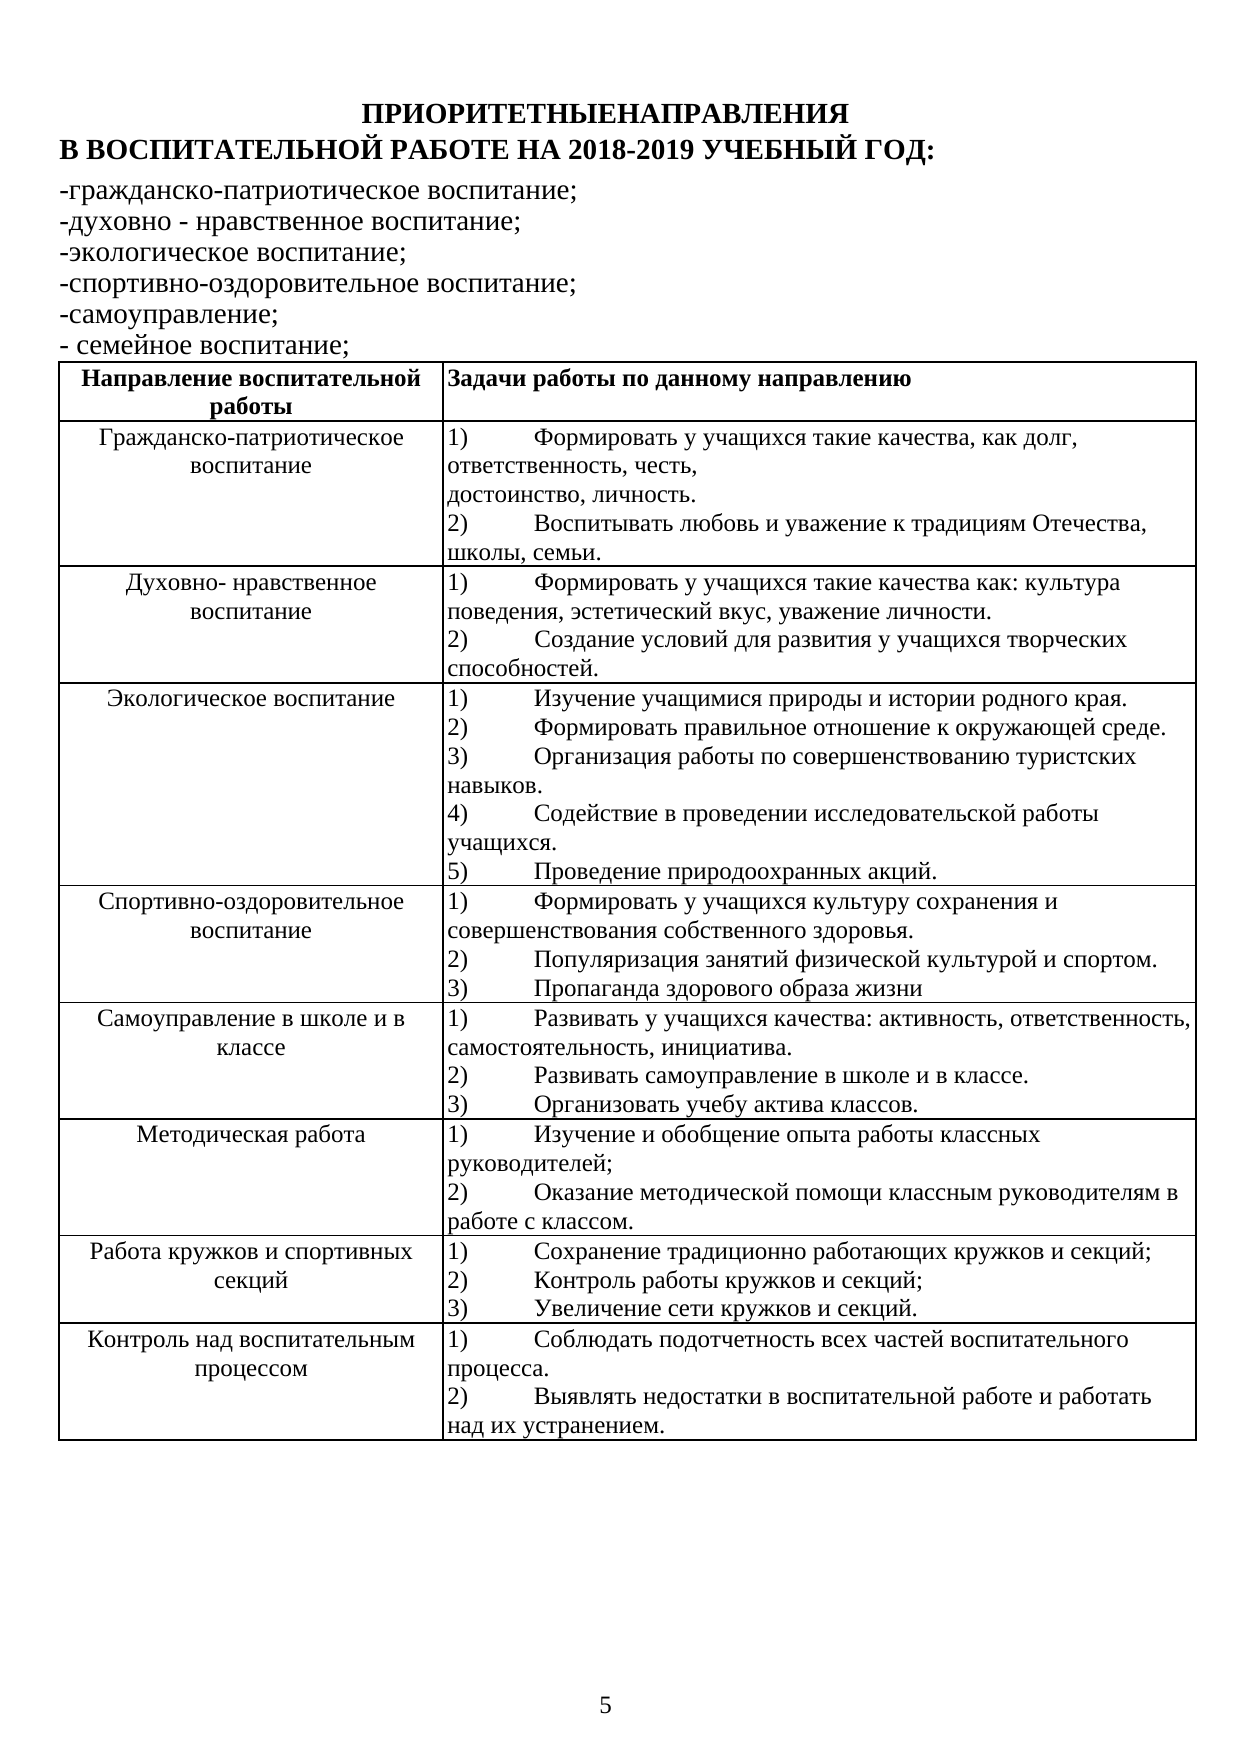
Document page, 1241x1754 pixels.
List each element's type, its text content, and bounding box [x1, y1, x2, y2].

text -экологическое воспитание; [59, 237, 1152, 268]
table_cell 1) Изучение учащимися природы и истории родного края. 2) Формировать правильное отношение к окружающей среде. 3) Организация работы по совершенствованию туристских навыков. 4) Содействие в проведении исследовательской работы учащихся. 5) Проведение природоохранных акций. [444, 684, 1195, 885]
text -спортивно-оздоровительное воспитание; [59, 268, 1152, 299]
table_cell Методическая работа [60, 1120, 442, 1234]
text - семейное воспитание; [59, 330, 1152, 361]
text ПРИОРИТЕТНЫЕНАПРАВЛЕНИЯ [59, 97, 1152, 130]
table_cell Самоуправление в школе и в классе [60, 1003, 442, 1118]
table_header Задачи работы по данному направлению [444, 363, 1195, 420]
text -гражданско-патриотическое воспитание; [59, 174, 1152, 205]
table_cell 1) Сохранение традиционно работающих кружков и секций; 2) Контроль работы кружков и секций; 3) Увеличение сети кружков и секций. [444, 1236, 1195, 1322]
table_cell Гражданско-патриотическое воспитание [60, 422, 442, 565]
table_cell 1) Соблюдать подотчетность всех частей воспитательного процесса. 2) Выявлять недостатки в воспитательной работе и работать над их устранением. [444, 1324, 1195, 1439]
table_cell 1) Формировать у учащихся культуру сохранения и совершенствования собственного здоровья. 2) Популяризация занятий физической культурой и спортом. 3) Пропаганда здорового образа жизни [444, 886, 1195, 1001]
table_header Направление воспитательной работы [60, 363, 442, 420]
table_cell 1) Развивать у учащихся качества: активность, ответственность, самостоятельность, инициатива. 2) Развивать самоуправление в школе и в классе. 3) Организовать учебу актива классов. [444, 1003, 1195, 1118]
text В ВОСПИТАТЕЛЬНОЙ РАБОТЕ НА 2018-2019 УЧЕБНЫЙ ГОД: [59, 132, 1152, 166]
text -самоуправление; [59, 299, 1152, 330]
table_cell Экологическое воспитание [60, 684, 442, 885]
table_cell Контроль над воспитательным процессом [60, 1324, 442, 1439]
table_cell 1) Формировать у учащихся такие качества, как долг, ответственность, честь, достоинство, личность. 2) Воспитывать любовь и уважение к традициям Отечества, школы, семьи. [444, 422, 1195, 565]
table_cell Спортивно-оздоровительное воспитание [60, 886, 442, 1001]
table_cell 1) Изучение и обобщение опыта работы классных руководителей; 2) Оказание методической помощи классным руководителям в работе с классом. [444, 1120, 1195, 1234]
text -духовно - нравственное воспитание; [59, 205, 1152, 236]
table_cell Духовно- нравственное воспитание [60, 567, 442, 682]
table_cell 1) Формировать у учащихся такие качества как: культура поведения, эстетический вкус, уважение личности. 2) Создание условий для развития у учащихся творческих способностей. [444, 567, 1195, 682]
table_cell Работа кружков и спортивных секций [60, 1236, 442, 1322]
